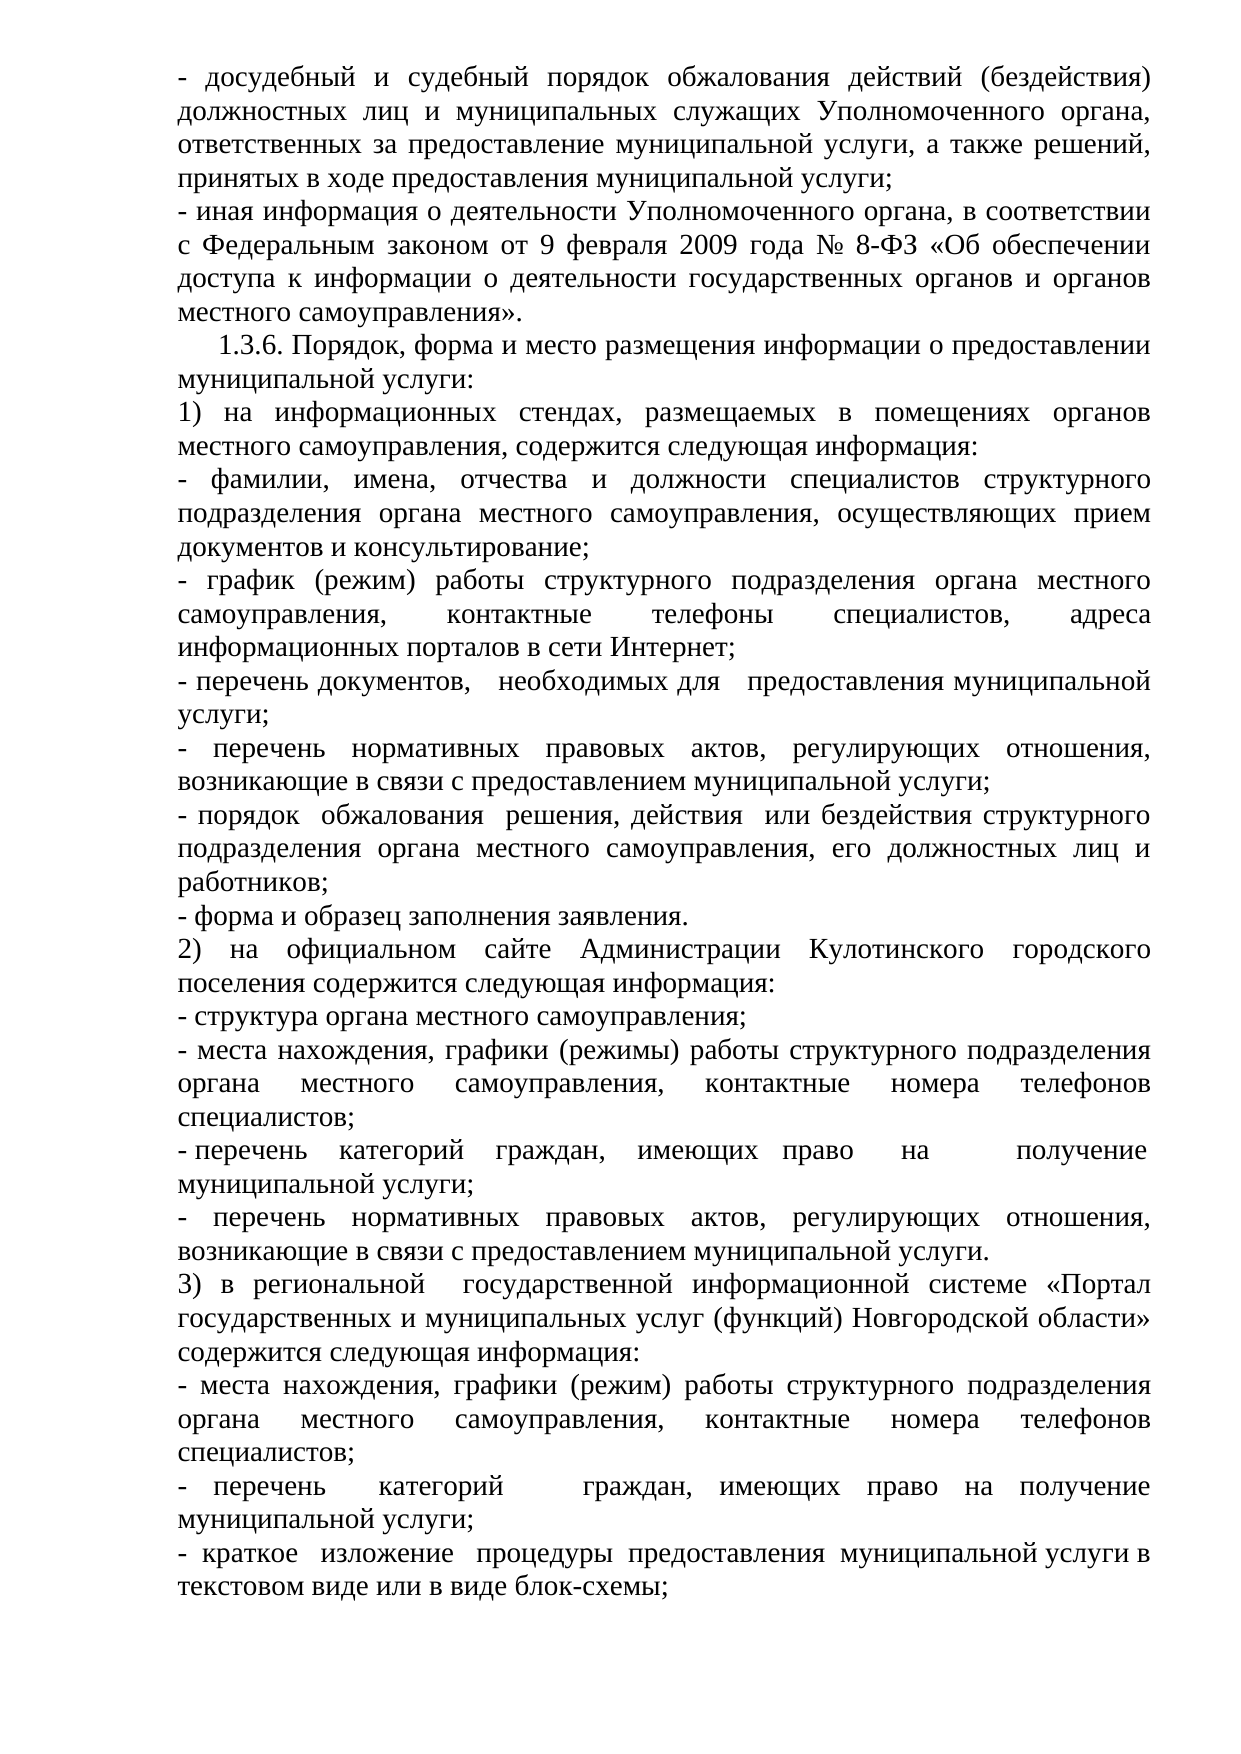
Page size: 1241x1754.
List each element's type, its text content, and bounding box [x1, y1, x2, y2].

text - места нахождения, графики (режим) работы структурного подразделения органа местного самоуправления, контактные номера телефонов специалистов; [177, 1367, 1152, 1468]
text - перечень категорий граждан, имеющих право на получение муниципальной услуги; [177, 1468, 1152, 1535]
text - перечень нормативных правовых актов, регулирующих отношения, возникающие в связи с предоставлением муниципальной услуги. [177, 1199, 1152, 1267]
text - досудебный и судебный порядок обжалования действий (бездействия) должностных лиц и муниципальных служащих Уполномоченного органа, ответственных за предоставление муниципальной услуги, а также решений, принятых в ходе предоставления муниципальной услуги; [177, 59, 1152, 193]
text - перечень нормативных правовых актов, регулирующих отношения, возникающие в связи с предоставлением муниципальной услуги; [177, 730, 1152, 797]
text 1) на информационных стендах, размещаемых в помещениях органов местного самоуправления, содержится следующая информация: [177, 394, 1152, 462]
text 2) на официальном сайте Администрации Кулотинского городского поселения содержится следующая информация: [177, 931, 1152, 998]
text 3) в региональной государственной информационной системе «Портал государственных и муниципальных услуг (функций) Новгородской области» содержится следующая информация: [177, 1267, 1152, 1367]
text - иная информация о деятельности Уполномоченного органа, в соответствии с Федеральным законом от 9 февраля 2009 года № 8-ФЗ «Об обеспечении доступа к информации о деятельности государственных органов и органов местного самоуправления». [177, 193, 1152, 327]
text - порядок обжалования решения, действия или бездействия структурного подразделения органа местного самоуправления, его должностных лиц и работников; [177, 797, 1152, 898]
text - фамилии, имена, отчества и должности специалистов структурного подразделения органа местного самоуправления, осуществляющих прием документов и консультирование; [177, 462, 1152, 562]
text - структура органа местного самоуправления; [177, 998, 1152, 1032]
text - места нахождения, графики (режимы) работы структурного подразделения органа местного самоуправления, контактные номера телефонов специалистов; [177, 1032, 1152, 1132]
text - график (режим) работы структурного подразделения органа местного самоуправления, контактные телефоны специалистов, адреса информационных порталов в сети Интернет; [177, 562, 1152, 663]
text - перечень категорий граждан, имеющих право на получение муниципальной услуги; [177, 1132, 1152, 1199]
text - форма и образец заполнения заявления. [177, 898, 1152, 931]
text - краткое изложение процедуры предоставления муниципальной услуги в текстовом виде или в виде блок-схемы; [177, 1535, 1152, 1602]
text 1.3.6. Порядок, форма и место размещения информации о предоставлении муниципальной услуги: [177, 327, 1152, 394]
text - перечень документов, необходимых для предоставления муниципальной услуги; [177, 663, 1152, 730]
